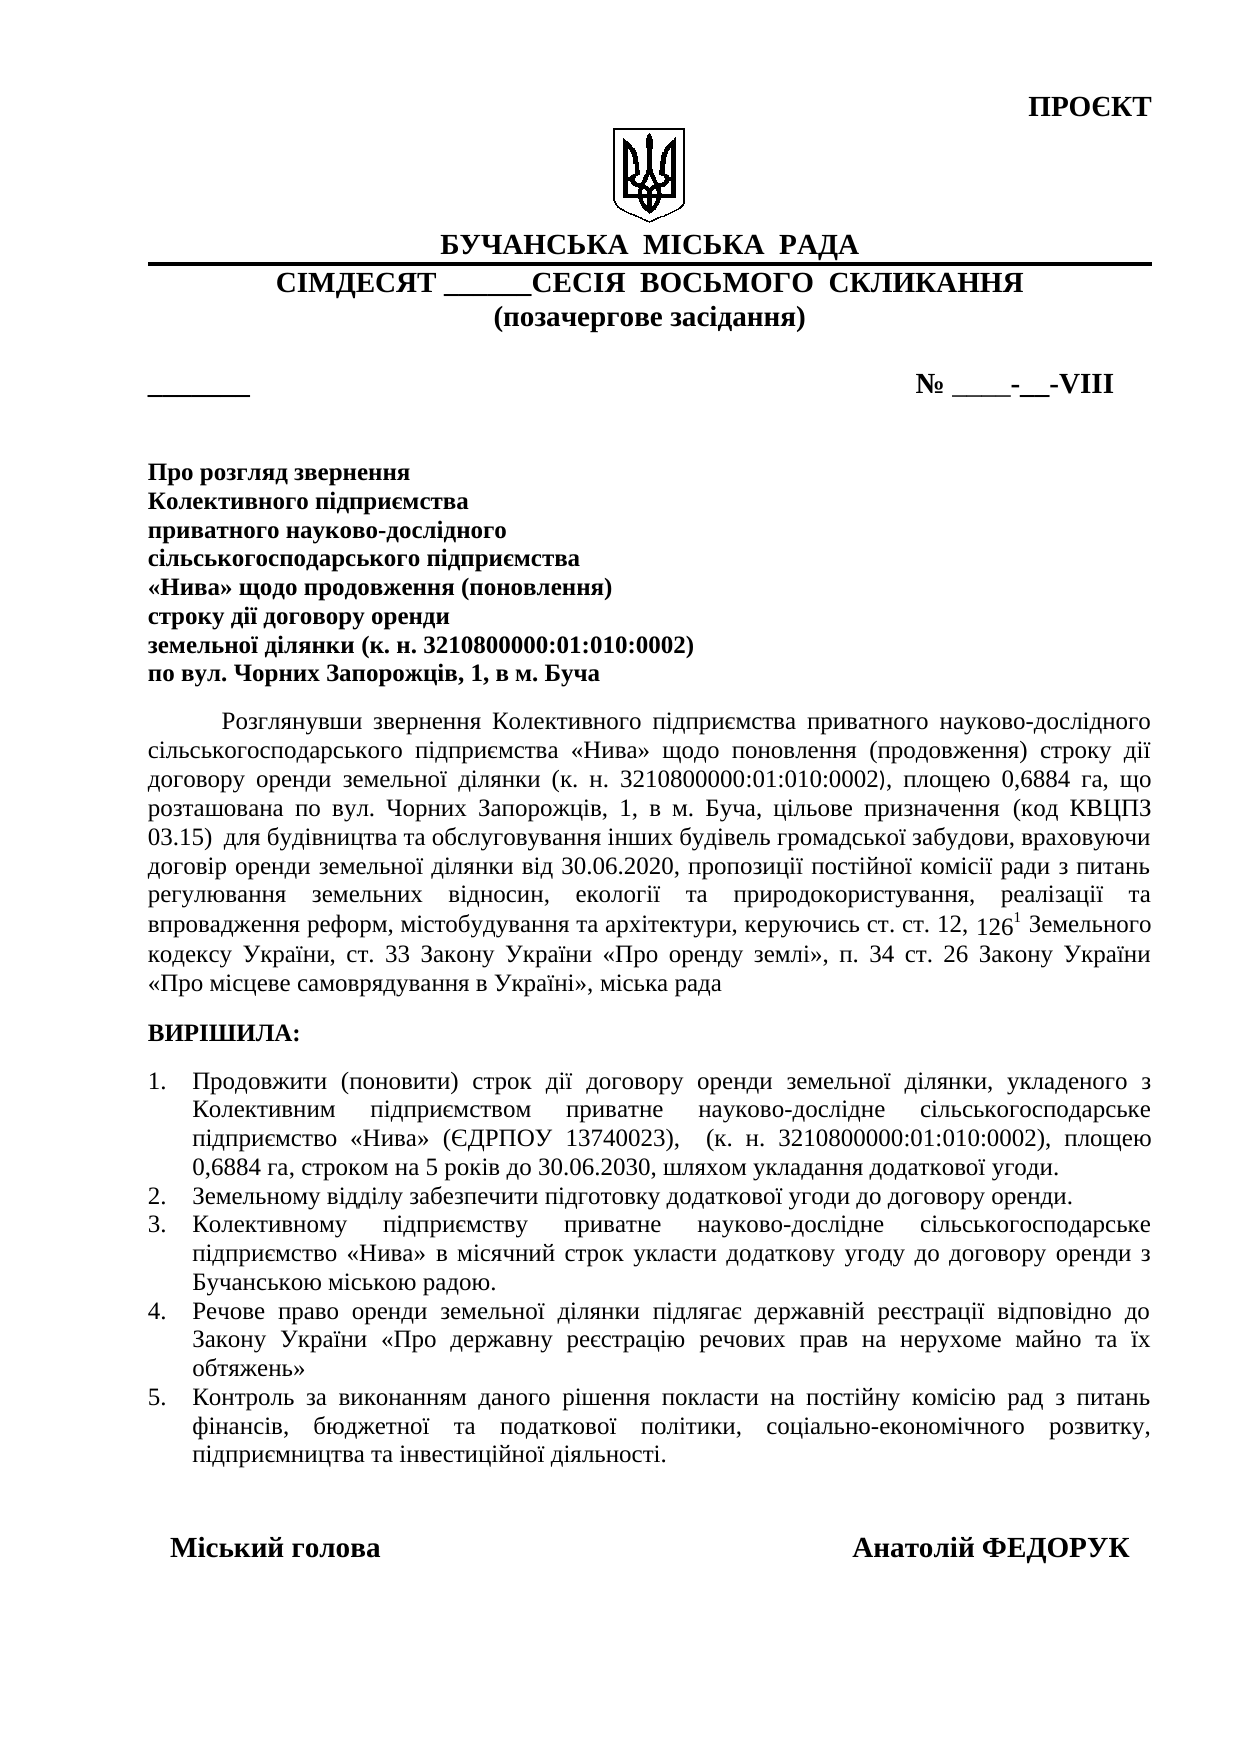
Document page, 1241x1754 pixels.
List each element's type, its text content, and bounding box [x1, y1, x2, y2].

text Розглянувши звернення Колективного підприємства приватного науково-дослідного сільськогосподарського підприємства «Нива» щодо поновлення (продовження) строку дії договору оренди земельної ділянки (к. н. 3210800000:01:010:0002), площею 0,6884 га, що розташована по вул. Чорних Запорожців, 1, в м. Буча, цільове призначення (код КВЦПЗ 03.15) для будівництва та обслуговування інших будівель громадської забудови, враховуючи договір оренди земельної ділянки від 30.06.2020, пропозиції постійної комісії ради з питань регулювання земельних відносин, екології та природокористування, реалізації та впровадження реформ, містобудування та архітектури, керуючись ст. ст. 12, Земельного кодексу України, ст. 33 Закону України «Про оренду землі», п. 34 ст. 26 Закону України «Про місцеве самоврядування в Україні», міська рада [148, 706, 1152, 997]
text _______ № ____-__-VІІІ [148, 366, 1152, 400]
text (позачергове засідання) [148, 299, 1152, 333]
text «Нива» щодо продовження (поновлення) [148, 572, 1152, 601]
text ПРОЄКТ [148, 89, 1152, 122]
text по вул. Чорних Запорожців, 1, в м. Буча [148, 658, 1152, 687]
list Колективному підприємству приватне науково-дослідне сільськогосподарське підприємство «Нива» в місячний строк укласти додаткову угоду до договору оренди з Бучанською міською радою. [148, 1209, 1152, 1296]
list Контроль за виконанням даного рішення покласти на постійну комісію рад з питань фінансів, бюджетної та податкової політики, соціально-економічного розвитку, підприємництва та інвестиційної діяльності. [148, 1382, 1152, 1468]
text СІМДЕСЯТ ______СЕСІЯ ВОСЬМОГО СКЛИКАННЯ [148, 266, 1152, 299]
text строку дії договору оренди [148, 601, 1152, 630]
text ВИРІШИЛА: [148, 1018, 1152, 1047]
list Земельному відділу забезпечити підготовку додаткової угоди до договору оренди. [148, 1181, 1152, 1209]
list Речове право оренди земельної ділянки підлягає державній реєстрації відповідно до Закону України «Про державну реєстрацію речових прав на нерухоме майно та їх обтяжень» [148, 1296, 1152, 1382]
text Міський голова Анатолій ФЕДОРУК [148, 1531, 1152, 1564]
text Колективного підприємства [148, 486, 1152, 515]
text земельної ділянки (к. н. 3210800000:01:010:0002) [148, 630, 1152, 658]
text сільськогосподарського підприємства [148, 543, 1152, 572]
text БУЧАНСЬКА МІСЬКА РАДА [148, 227, 1152, 262]
list Продовжити (поновити) строк дії договору оренди земельної ділянки, укладеного з Колективним підприємством приватне науково-дослідне сільськогосподарське підприємство «Нива» (ЄДРПОУ 13740023), (к. н. 3210800000:01:010:0002), площею 0,6884 га, строком на 5 років до 30.06.2030, шляхом укладання додаткової угоди. [148, 1066, 1152, 1181]
text приватного науково-дослідного [148, 515, 1152, 543]
text Про розгляд звернення [148, 457, 1152, 486]
